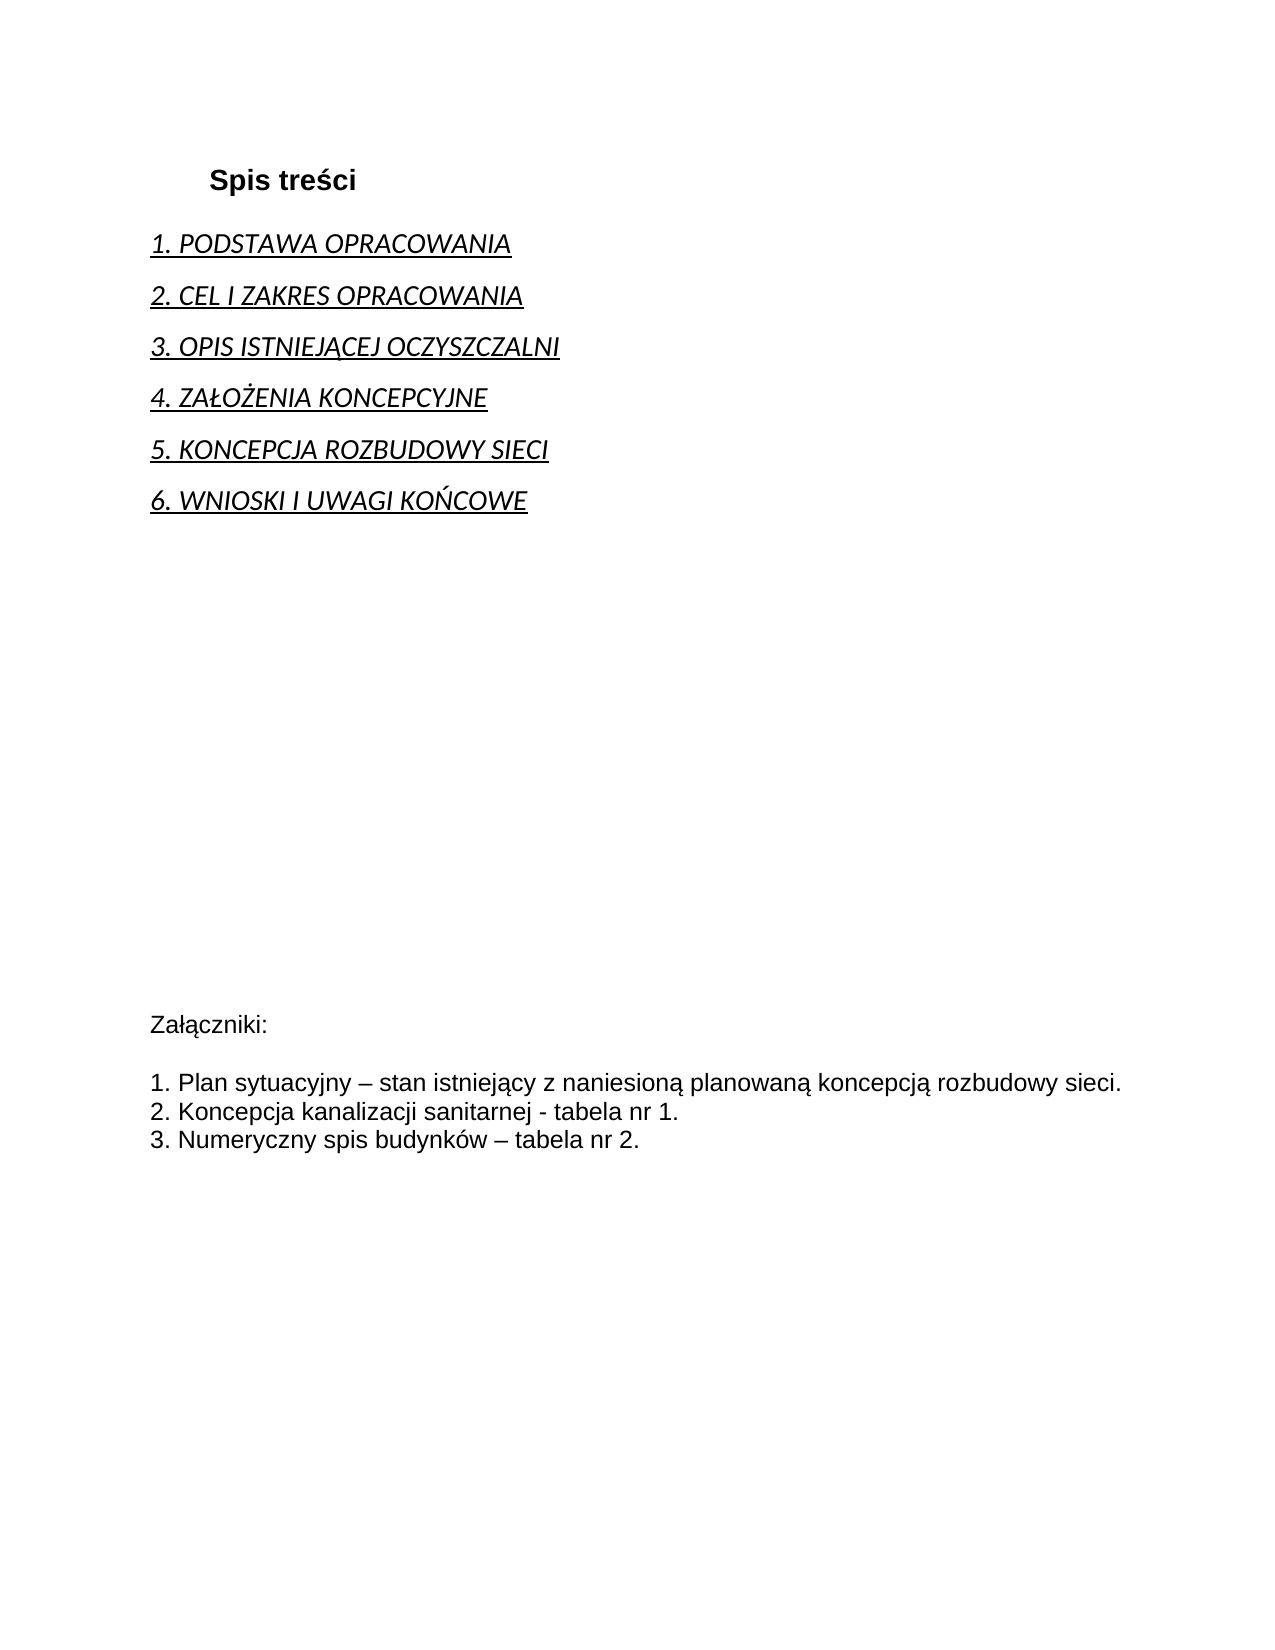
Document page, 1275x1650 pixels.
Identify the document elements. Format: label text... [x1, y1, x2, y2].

text 6. WNIOSKI I UWAGI KOŃCOWE 7 [150, 482, 1125, 518]
text Załączniki: [150, 1010, 1125, 1039]
subtitle Spis treści [209, 162, 1125, 196]
text 2. CEL I ZAKRES OPRACOWANIA 2 [150, 277, 1125, 312]
text 2. Koncepcja kanalizacji sanitarnej - tabela nr 1. [150, 1096, 1125, 1125]
text 4. ZAŁOŻENIA KONCEPCYJNE 3 [150, 379, 1125, 415]
text 3. OPIS ISTNIEJĄCEJ OCZYSZCZALNI 2 [150, 328, 1125, 364]
text 5. KONCEPCJA ROZBUDOWY SIECI 5 [150, 431, 1125, 466]
text 1. Plan sytuacyjny – stan istniejący z naniesioną planowaną koncepcją rozbudowy sieci. [150, 1068, 1125, 1096]
text 3. Numeryczny spis budynków – tabela nr 2. [150, 1125, 1125, 1154]
text 1. PODSTAWA OPRACOWANIA 2 [150, 225, 1125, 261]
